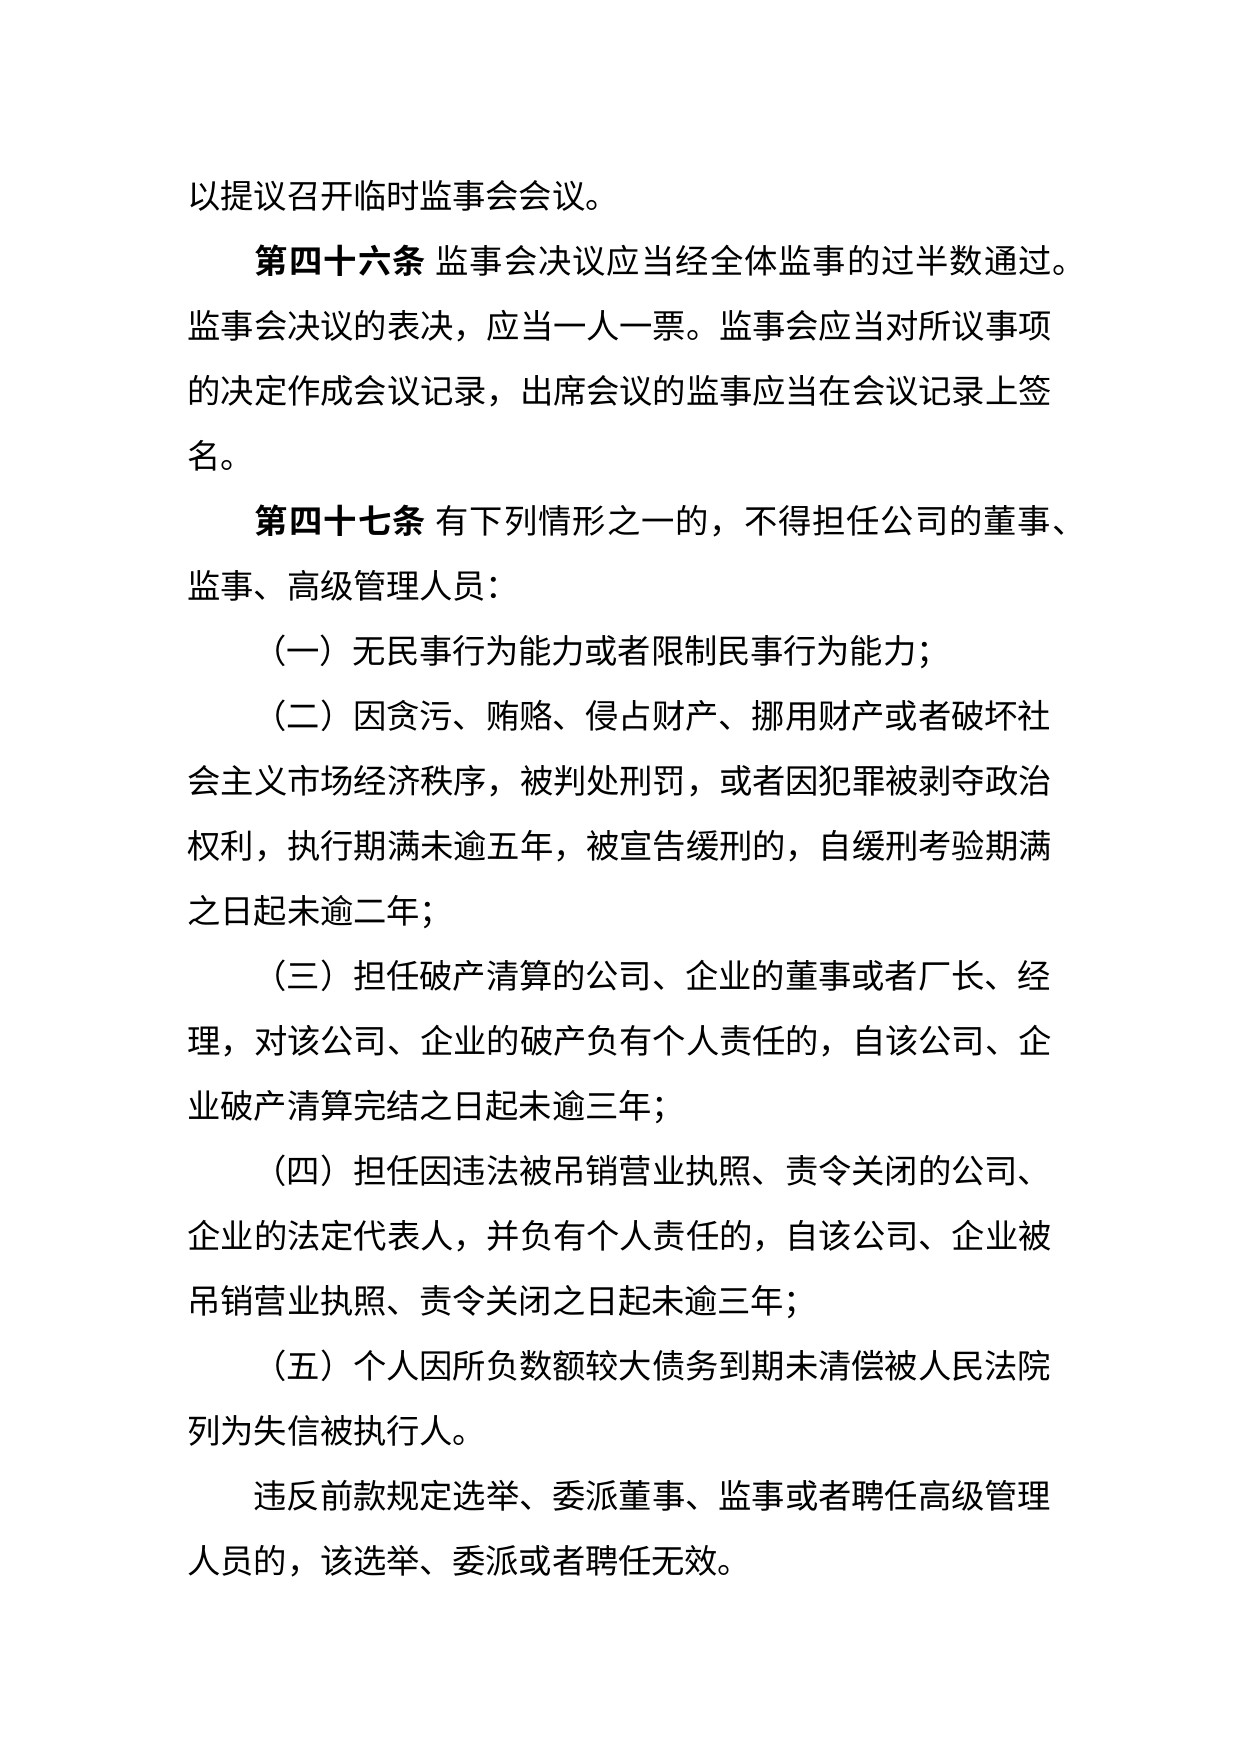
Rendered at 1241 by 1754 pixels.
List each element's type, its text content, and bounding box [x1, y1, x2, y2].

text （一）无民事行为能力或者限制民事行为能力； [187, 617, 1053, 682]
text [187, 162, 1053, 227]
text （四）担任因违法被吊销营业执照、责令关闭的公司、企业的法定代表人，并负有个人责任的，自该公司、企业被吊销营业执照、责令关闭之日起未逾三年； [187, 1137, 1053, 1332]
text 第四十七条 有下列情形之一的，不得担任公司的董事、监事、高级管理人员： [187, 487, 1053, 617]
text （二）因贪污、贿赂、侵占财产、挪用财产或者破坏社会主义市场经济秩序，被判处刑罚，或者因犯罪被剥夺政治权利，执行期满未逾五年，被宣告缓刑的，自缓刑考验期满之日起未逾二年； [187, 682, 1053, 942]
text （三）担任破产清算的公司、企业的董事或者厂长、经理，对该公司、企业的破产负有个人责任的，自该公司、企业破产清算完结之日起未逾三年； [187, 942, 1053, 1137]
text 违反前款规定选举、委派董事、监事或者聘任高级管理人员的，该选举、委派或者聘任无效。 [187, 1462, 1053, 1592]
text 第四十六条 监事会决议应当经全体监事的过半数通过。监事会决议的表决，应当一人一票。监事会应当对所议事项的决定作成会议记录，出席会议的监事应当在会议记录上签名。 [187, 227, 1053, 487]
text （五）个人因所负数额较大债务到期未清偿被人民法院列为失信被执行人。 [187, 1332, 1053, 1462]
